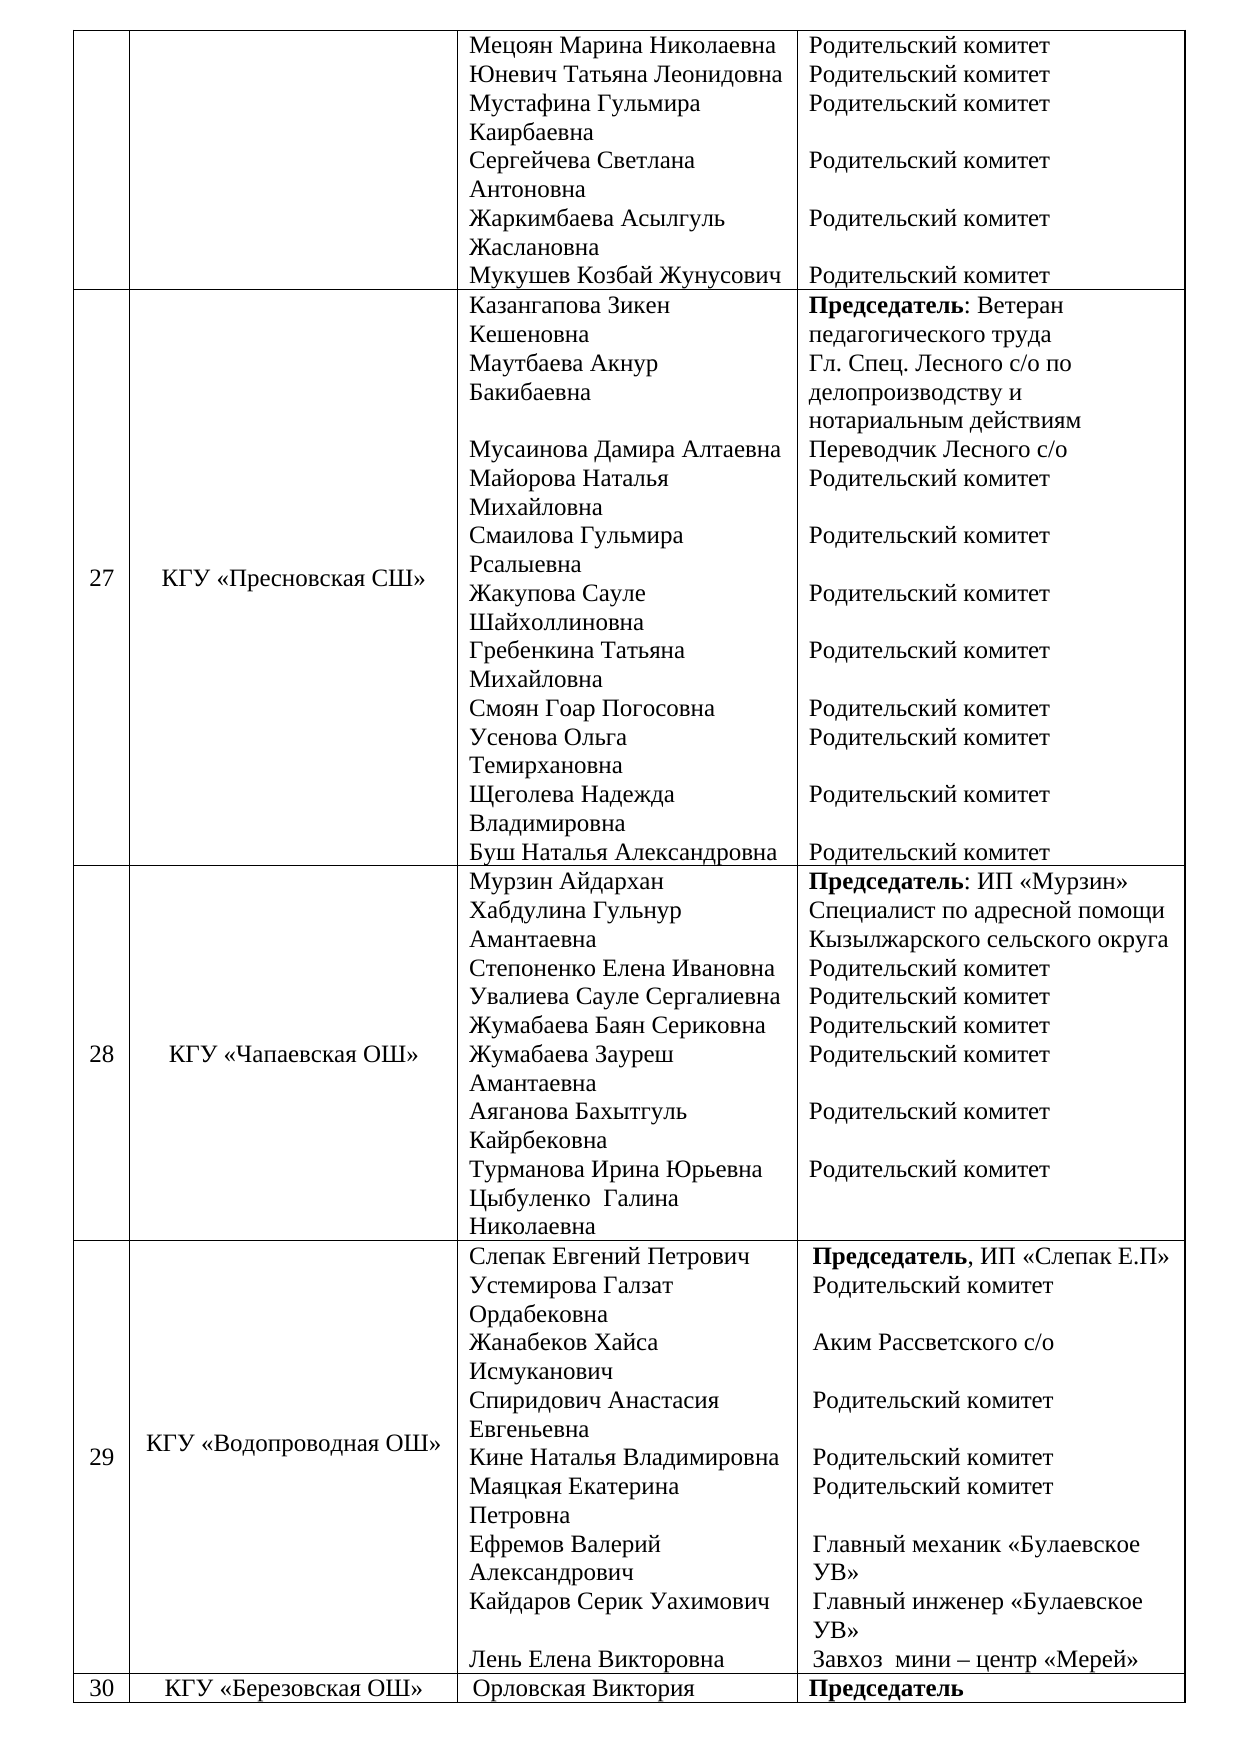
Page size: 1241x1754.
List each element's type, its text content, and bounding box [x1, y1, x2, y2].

table_cell Председатель: ИП «Мурзин» Специалист по адресной помощи Кызылжарского сельского округа Родительский комитет Родительский комитет Родительский комитет Родительский комитет Родительский комитет Родительский комитет [798, 866, 1184, 1240]
table_cell Слепак Евгений Петрович Устемирова Галзат Ордабековна Жанабеков Хайса Исмуканович Спиридович Анастасия Евгеньевна Кине Наталья Владимировна Маяцкая Екатерина Петровна Ефремов Валерий Александрович Кайдаров Серик Уахимович Лень Елена Викторовна [458, 1241, 797, 1672]
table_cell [798, 1674, 1184, 1702]
table_cell Председатель: Ветеран педагогического труда Гл. Спец. Лесного с/о по делопроизводству и нотариальным действиям Переводчик Лесного с/о Родительский комитет Родительский комитет Родительский комитет Родительский комитет Родительский комитет Родительский комитет Родительский комитет Родительский комитет [798, 290, 1184, 865]
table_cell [130, 1674, 457, 1702]
table_cell 28 [74, 866, 129, 1240]
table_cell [130, 31, 457, 289]
table_cell Казангапова Зикен Кешеновна Маутбаева Акнур Бакибаевна Мусаинова Дамира Алтаевна Майорова Наталья Михайловна Смаилова Гульмира Рсалыевна Жакупова Сауле Шайхоллиновна Гребенкина Татьяна Михайловна Смоян Гоар Погосовна Усенова Ольга Темирхановна Щеголева Надежда Владимировна Буш Наталья Александровна [458, 290, 797, 865]
table_cell КГУ «Пресновская СШ» [130, 290, 457, 865]
table_cell КГУ «Водопроводная ОШ» [130, 1241, 457, 1672]
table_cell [798, 31, 1184, 289]
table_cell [458, 31, 797, 289]
table_cell 29 [74, 1241, 129, 1672]
table_cell 26 [74, 31, 129, 289]
table_cell КГУ «Чапаевская ОШ» [130, 866, 457, 1240]
table_cell 30 [74, 1674, 129, 1702]
table_cell 27 [74, 290, 129, 865]
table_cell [458, 1674, 797, 1702]
table_cell Мурзин Айдархан Хабдулина Гульнур Амантаевна Степоненко Елена Ивановна Увалиева Сауле Сергалиевна Жумабаева Баян Сериковна Жумабаева Зауреш Амантаевна Аяганова Бахытгуль Кайрбековна Турманова Ирина Юрьевна Цыбуленко Галина Николаевна [458, 866, 797, 1240]
table_cell Председатель, ИП «Слепак Е.П» Родительский комитет Аким Рассветского с/о Родительский комитет Родительский комитет Родительский комитет Главный механик «Булаевское УВ» Главный инженер «Булаевское УВ» Завхоз мини – центр «Мерей» [798, 1241, 1184, 1672]
